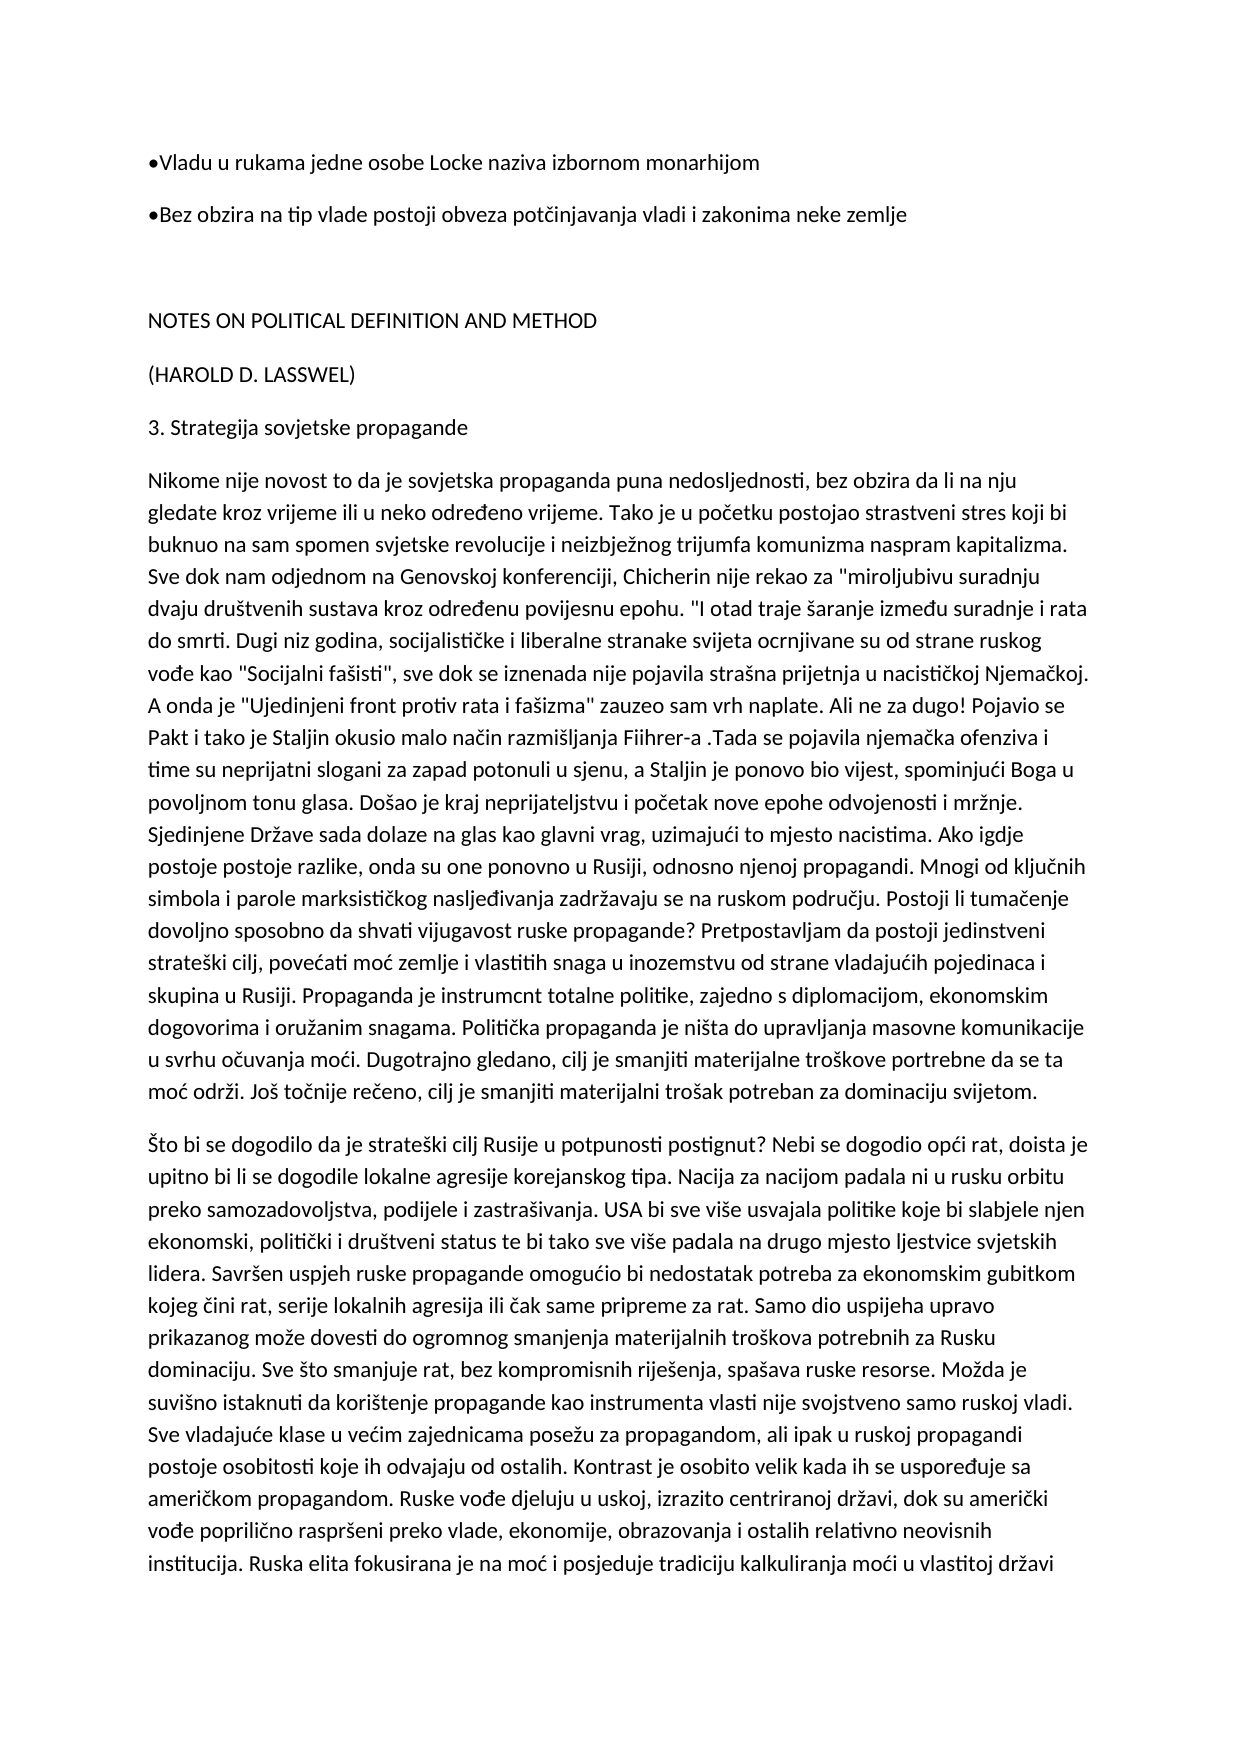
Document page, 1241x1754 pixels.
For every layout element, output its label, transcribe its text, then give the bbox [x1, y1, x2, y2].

text •Vladu u rukama jedne osobe Locke naziva izbornom monarhijom [148, 148, 1093, 176]
text •Bez obzira na tip vlade postoji obveza potčinjavanja vladi i zakonima neke zemlje [148, 201, 1093, 229]
text 3. Strategija sovjetske propagande [148, 413, 1093, 441]
text (HAROLD D. LASSWEL) [148, 360, 1093, 388]
text NOTES ON POLITICAL DEFINITION AND METHOD [148, 307, 1093, 335]
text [148, 1130, 1093, 1577]
text Nikome nije novost to da je sovjetska propaganda puna nedosljednosti, bez obzira da li na nju gledate kroz vrijeme ili u neko određeno vrijeme. Tako je u početku postojao strastveni stres koji bi buknuo na sam spomen svjetske revolucije i neizbježnog trijumfa komunizma naspram kapitalizma. Sve dok nam odjednom na Genovskoj konferenciji, Chicherin nije rekao za "miroljubivu suradnju dvaju društvenih sustava kroz određenu povijesnu epohu. "I otad traje šaranje između suradnje i rata do smrti. Dugi niz godina, socijalističke i liberalne stranake svijeta ocrnjivane su od strane ruskog vođe kao "Socijalni fašisti", sve dok se iznenada nije pojavila strašna prijetnja u nacističkoj Njemačkoj. A onda je "Ujedinjeni front protiv rata i fašizma" zauzeo sam vrh naplate. Ali ne za dugo! Pojavio se Pakt i tako je Staljin okusio malo način razmišljanja Fiihrer-a .Tada se pojavila njemačka ofenziva i time su neprijatni slogani za zapad potonuli u sjenu, a Staljin je ponovo bio vijest, spominjući Boga u povoljnom tonu glasa. Došao je kraj neprijateljstvu i početak nove epohe odvojenosti i mržnje. Sjedinjene Države sada dolaze na glas kao glavni vrag, uzimajući to mjesto nacistima. Ako igdje postoje postoje razlike, onda su one ponovno u Rusiji, odnosno njenoj propagandi. Mnogi od ključnih simbola i parole marksističkog nasljeđivanja zadržavaju se na ruskom području. Postoji li tumačenje dovoljno sposobno da shvati vijugavost ruske propagande? Pretpostavljam da postoji jedinstveni strateški cilj, povećati moć zemlje i vlastitih snaga u inozemstvu od strane vladajućih pojedinaca i skupina u Rusiji. Propaganda je instrumcnt totalne politike, zajedno s diplomacijom, ekonomskim dogovorima i oružanim snagama. Politička propaganda je ništa do upravljanja masovne komunikacije u svrhu očuvanja moći. Dugotrajno gledano, cilj je smanjiti materijalne troškove portrebne da se ta moć održi. Još točnije rečeno, cilj je smanjiti materijalni trošak potreban za dominaciju svijetom. [148, 466, 1093, 1105]
